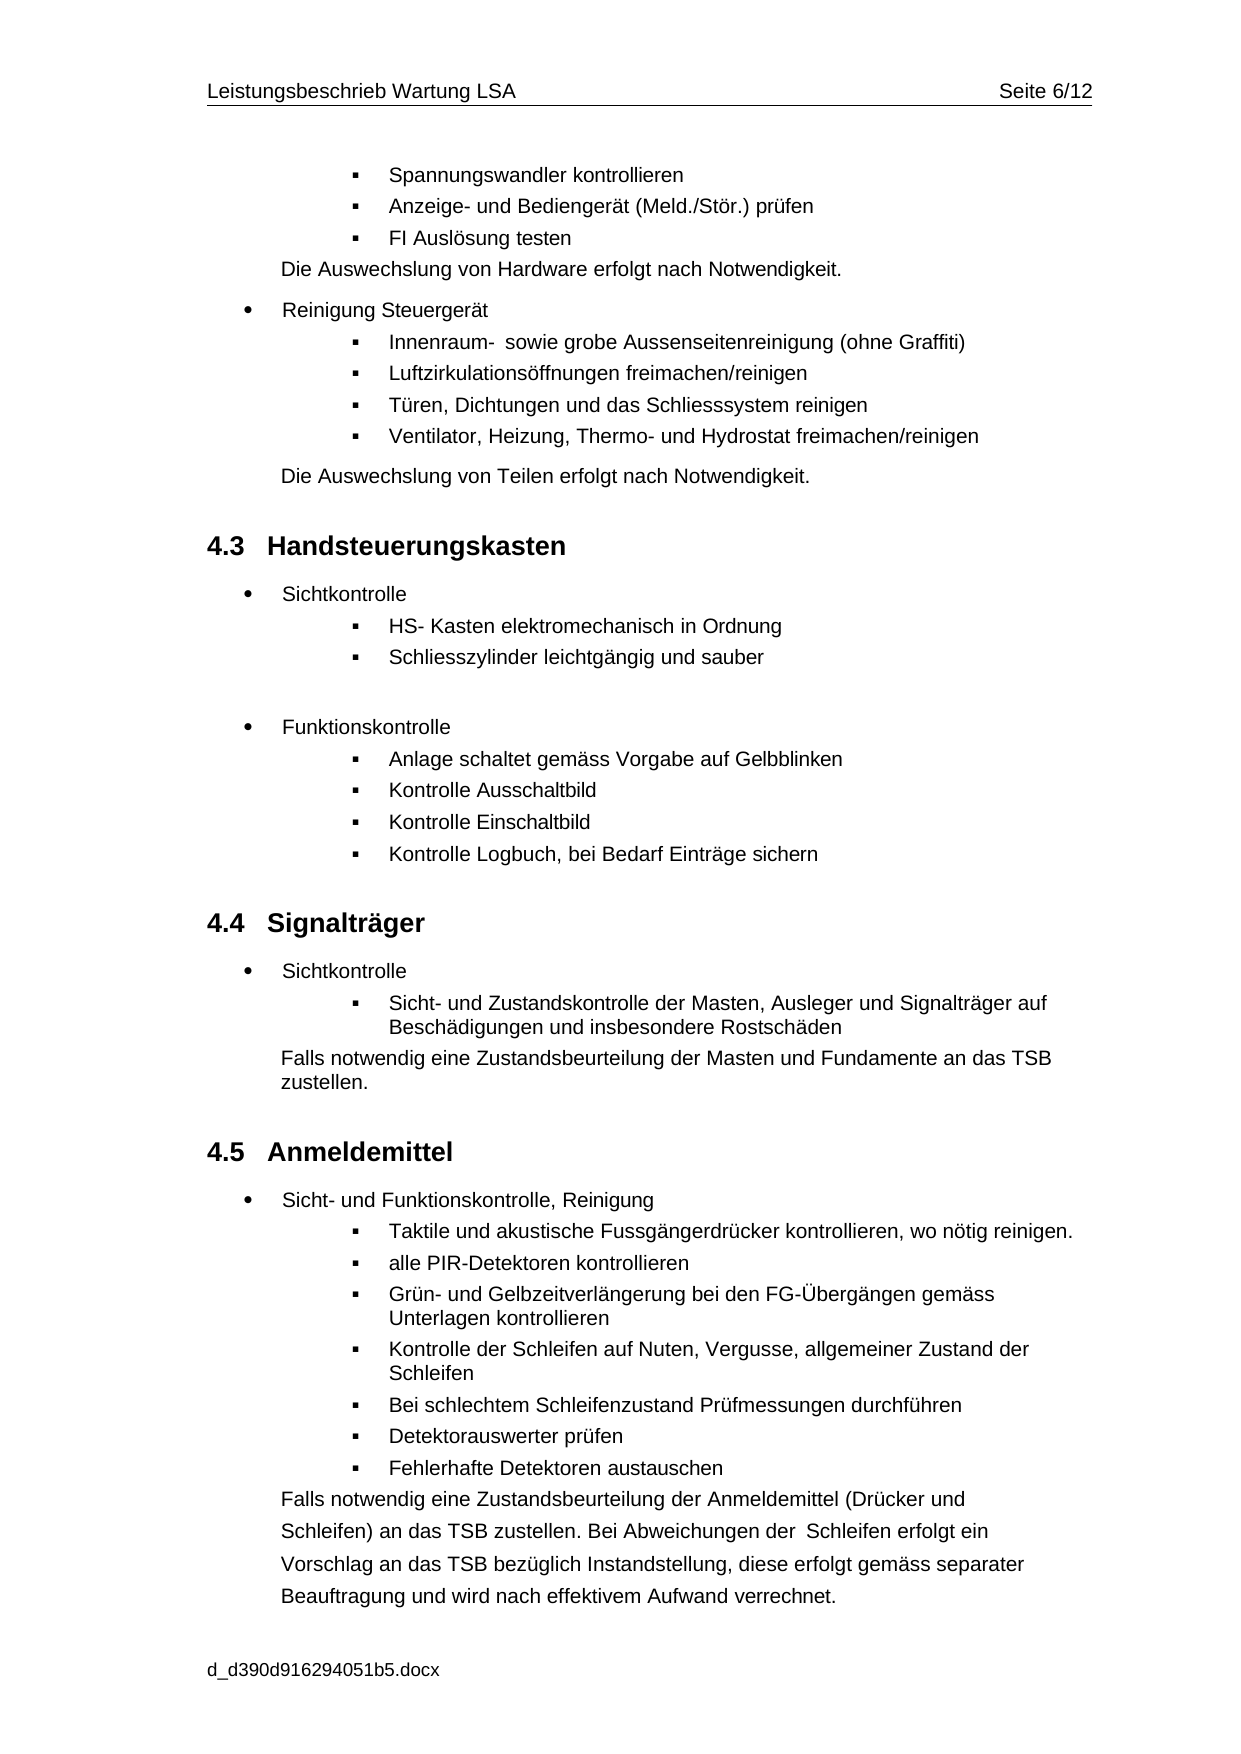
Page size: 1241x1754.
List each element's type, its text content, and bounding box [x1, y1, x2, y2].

list Luftzirkulationsöffnungen freimachen/reinigen [351, 361, 1092, 385]
list Kontrolle der Schleifen auf Nuten, Vergusse, allgemeiner Zustand der Schleifen [351, 1337, 1092, 1385]
list alle PIR-Detektoren kontrollieren [351, 1251, 1092, 1274]
list Taktile und akustische Fussgängerdrücker kontrollieren, wo nötig reinigen. [351, 1219, 1092, 1243]
list Spannungswandler kontrollieren [351, 162, 1092, 186]
list Anlage schaltet gemäss Vorgabe auf Gelbblinken [351, 747, 1092, 771]
list Türen, Dichtungen und das Schliesssystem reinigen [351, 393, 1092, 417]
text Falls notwendig eine Zustandsbeurteilung der Masten und Fundamente an das TSB zustellen. [281, 1046, 1092, 1094]
list Reinigung Steuergerät [244, 298, 1092, 322]
subtitle Signalträger [207, 907, 1092, 938]
list Sichtkontrolle [244, 959, 1092, 983]
list Schliesszylinder leichtgängig und sauber [351, 645, 1092, 669]
list Kontrolle Logbuch, bei Bedarf Einträge sichern [351, 841, 1092, 865]
text Die Auswechslung von Hardware erfolgt nach Notwendigkeit. [281, 257, 1092, 281]
list Innenraum- sowie grobe Aussenseitenreinigung (ohne Graffiti) [351, 329, 1092, 353]
list Funktionskontrolle [244, 715, 1092, 739]
list FI Auslösung testen [351, 225, 1092, 249]
subtitle Handsteuerungskasten [207, 530, 1092, 561]
list Kontrolle Ausschaltbild [351, 778, 1092, 802]
text Die Auswechslung von Teilen erfolgt nach Notwendigkeit. [281, 464, 1092, 488]
list Fehlerhafte Detektoren austauschen [351, 1455, 1092, 1479]
subtitle Anmeldemittel [207, 1136, 1092, 1167]
list Grün- und Gelbzeitverlängerung bei den FG-Übergängen gemäss Unterlagen kontrollieren [351, 1282, 1092, 1330]
list Anzeige- und Bediengerät (Meld./Stör.) prüfen [351, 194, 1092, 218]
list Kontrolle Einschaltbild [351, 810, 1092, 834]
list Sichtkontrolle [244, 582, 1092, 606]
list Detektorauswerter prüfen [351, 1424, 1092, 1448]
list Sicht- und Zustandskontrolle der Masten, Ausleger und Signalträger auf Beschädigungen und insbesondere Rostschäden [351, 991, 1092, 1038]
list HS- Kasten elektromechanisch in Ordnung [351, 613, 1092, 637]
list Sicht- und Funktionskontrolle, Reinigung [244, 1188, 1092, 1212]
list Ventilator, Heizung, Thermo- und Hydrostat freimachen/reinigen [351, 424, 1048, 448]
list Bei schlechtem Schleifenzustand Prüfmessungen durchführen [351, 1393, 1092, 1417]
text Falls notwendig eine Zustandsbeurteilung der Anmeldemittel (Drücker und Schleifen) an das TSB zustellen. Bei Abweichungen der Schleifen erfolgt ein Vorschlag an das TSB bezüglich Instandstellung, diese erfolgt gemäss separater Beauftragung und wird nach effektivem Aufwand verrechnet. [281, 1487, 1063, 1608]
